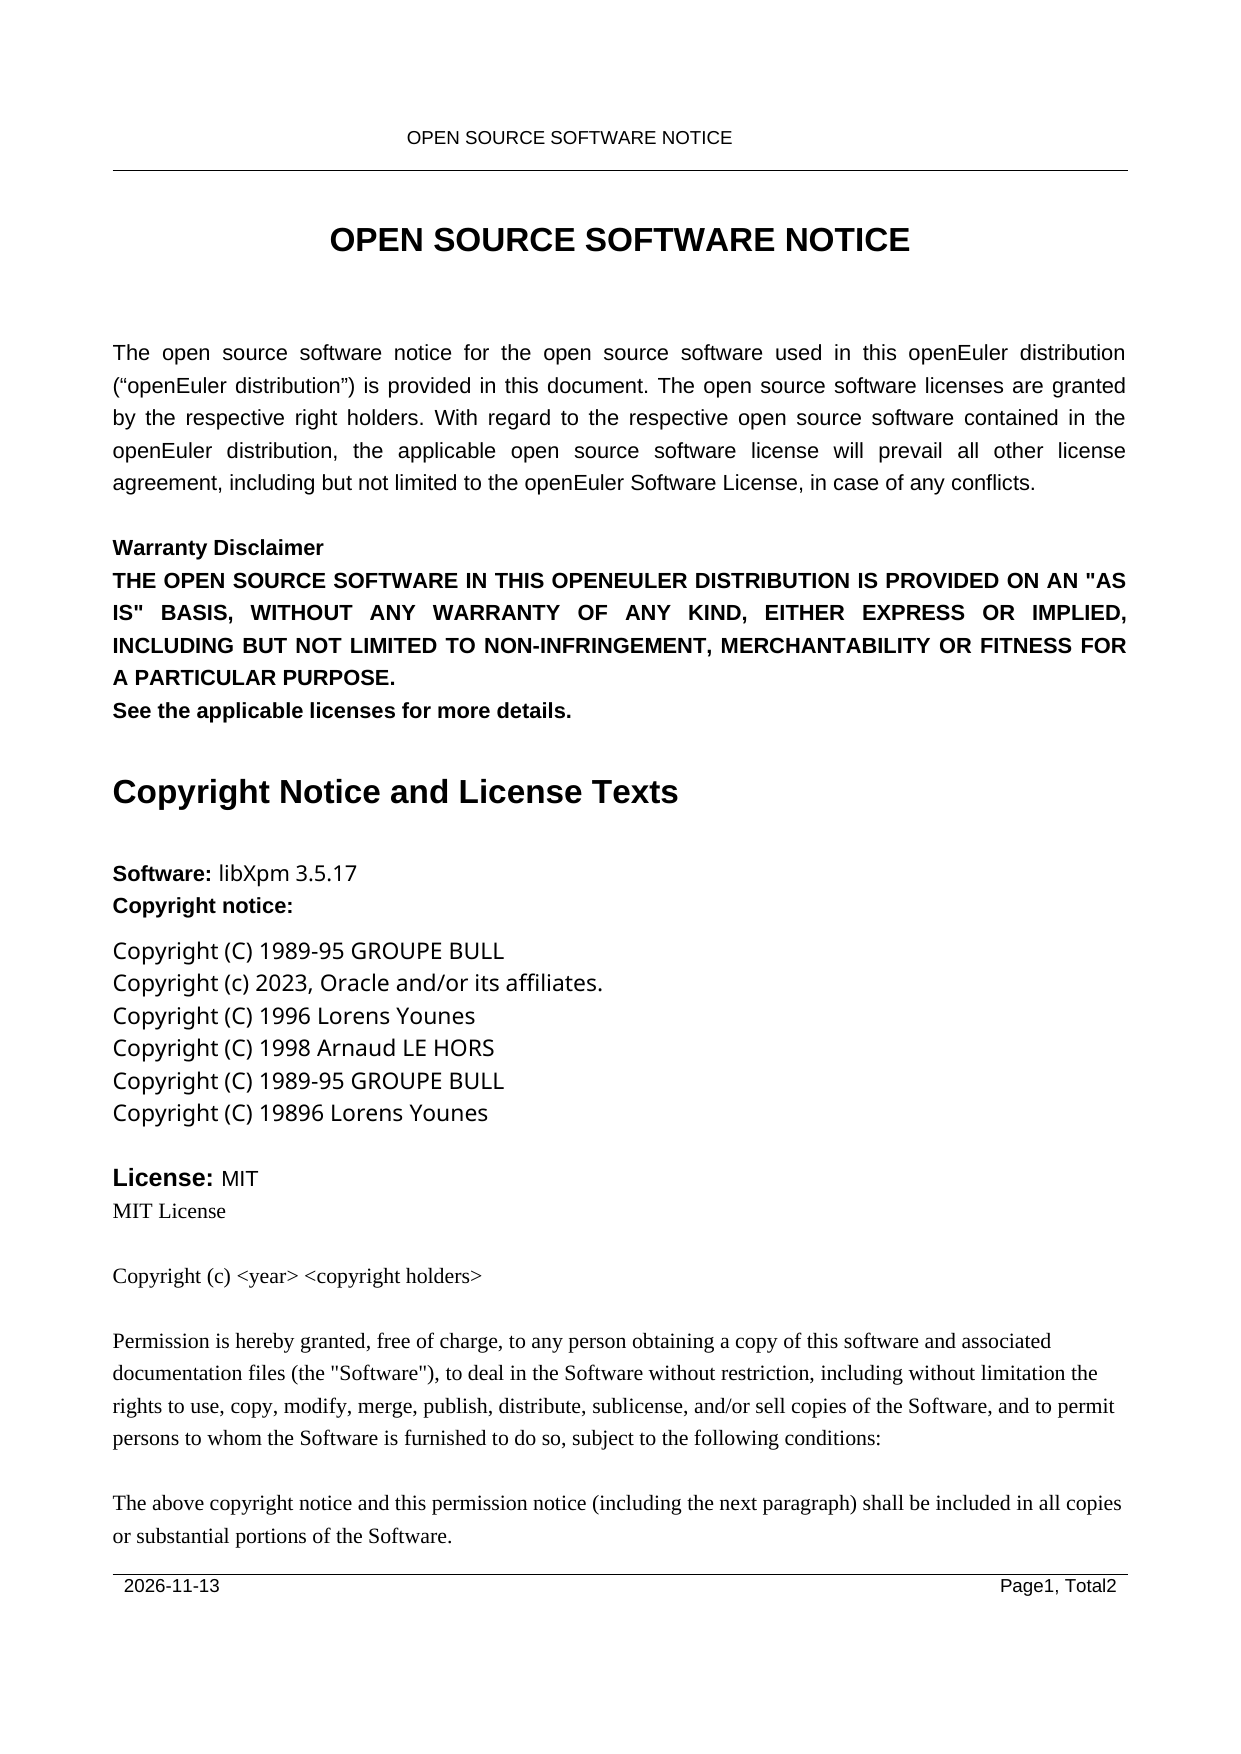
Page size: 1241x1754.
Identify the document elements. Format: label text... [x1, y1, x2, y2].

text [112, 1194, 1128, 1551]
text OPEN SOURCE SOFTWARE NOTICE [112, 206, 1128, 271]
text The open source software notice for the open source software used in this openEuler distribution (“openEuler distribution”) is provided in this document. The open source software licenses are granted by the respective right holders. With regard to the respective open source software contained in the openEuler distribution, the applicable open source software license will prevail all other license agreement, including but not limited to the openEuler Software License, in case of any conflicts. [112, 336, 1128, 499]
text Warranty Disclaimer [112, 531, 1128, 564]
text License: MIT [112, 1161, 1128, 1194]
text Copyright (C) 1989-95 GROUPE BULL Copyright (c) 2023, Oracle and/or its affiliates. Copyright (C) 1996 Lorens Younes Copyright (C) 1998 Arnaud LE HORS Copyright (C) 1989-95 GROUPE BULL Copyright (C) 19896 Lorens Younes [112, 934, 1128, 1161]
text THE OPEN SOURCE SOFTWARE IN THIS OPENEULER DISTRIBUTION IS PROVIDED ON AN "AS IS" BASIS, WITHOUT ANY WARRANTY OF ANY KIND, EITHER EXPRESS OR IMPLIED, INCLUDING BUT NOT LIMITED TO NON-INFRINGEMENT, MERCHANTABILITY OR FITNESS FOR A PARTICULAR PURPOSE. See the applicable licenses for more details. [112, 564, 1128, 726]
text Copyright Notice and License Texts [112, 759, 1128, 824]
text Copyright notice: [112, 889, 1128, 921]
title Software: libXpm 3.5.17 [112, 856, 1128, 889]
